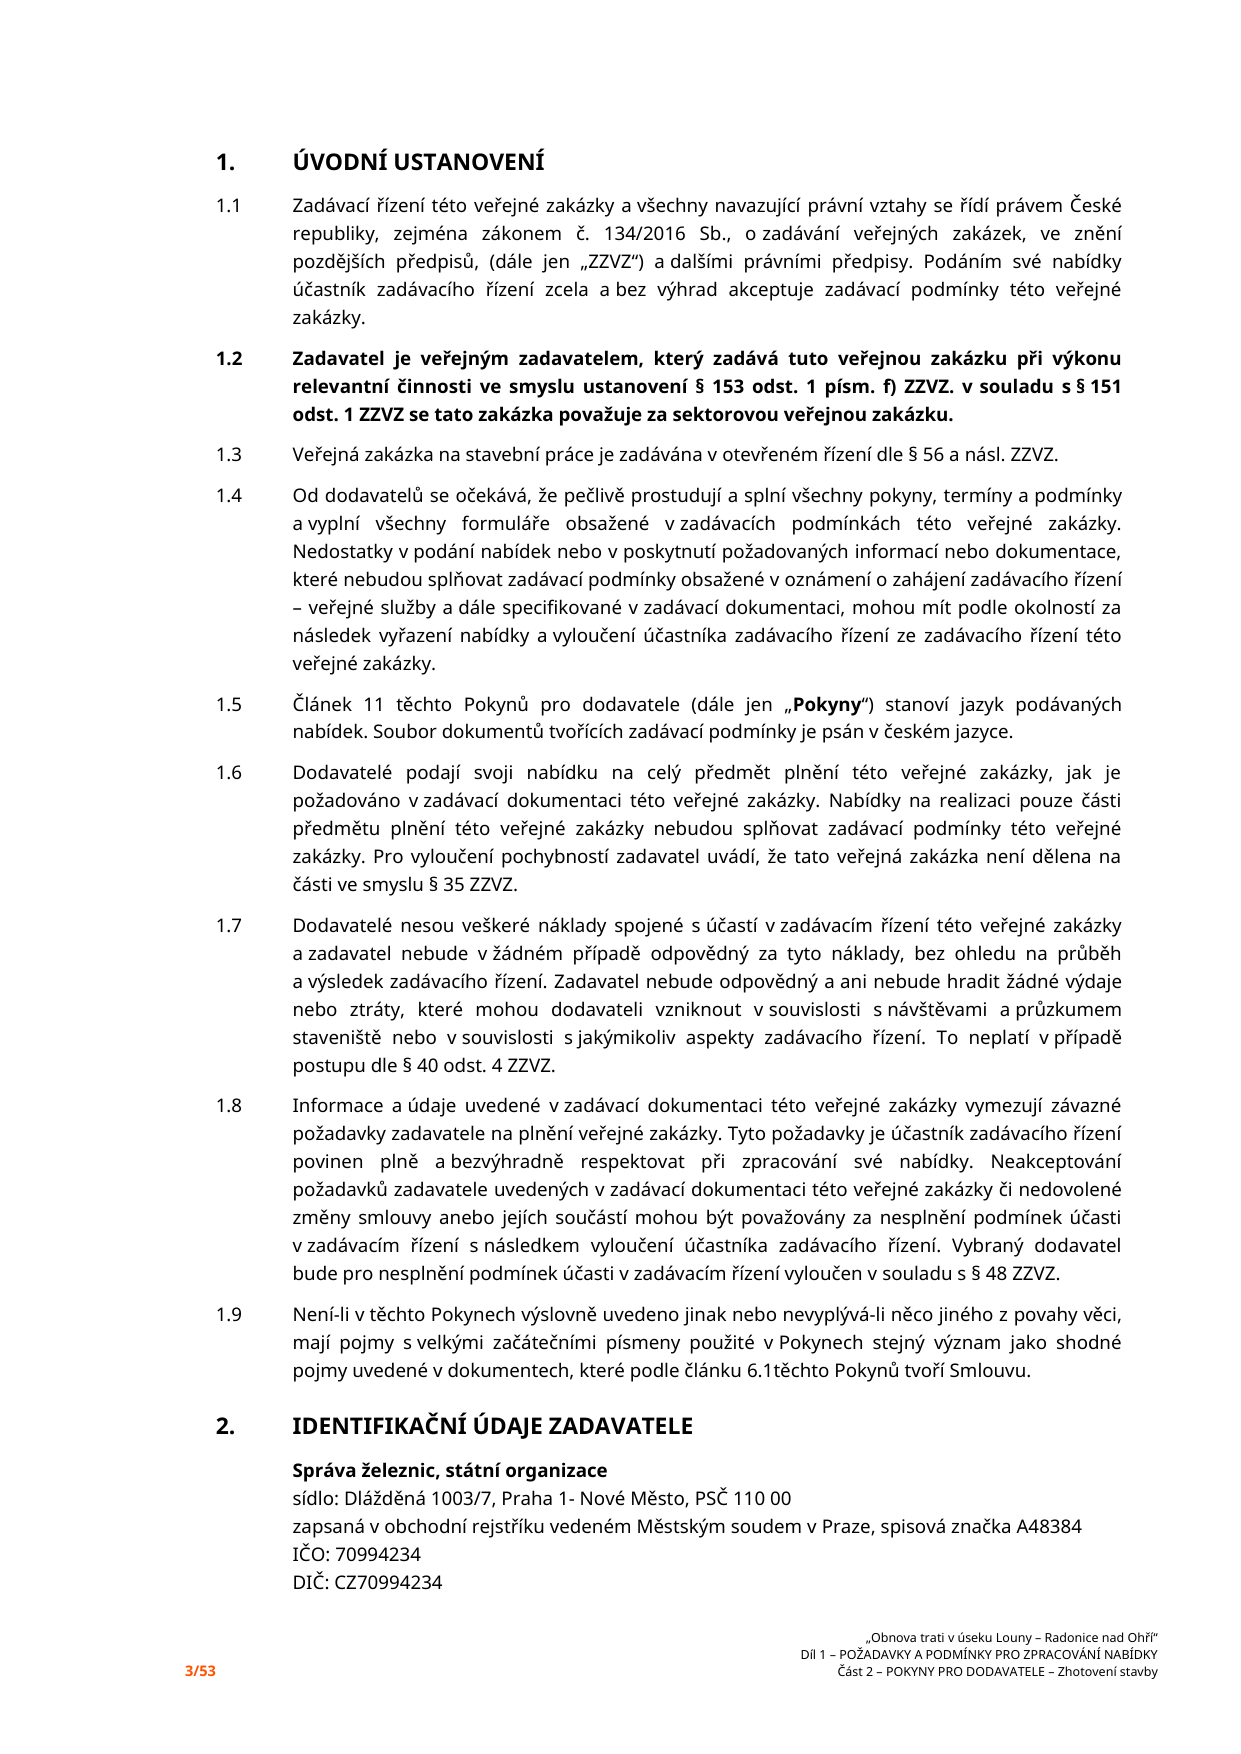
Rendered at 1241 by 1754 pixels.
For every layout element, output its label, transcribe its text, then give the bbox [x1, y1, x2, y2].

text sídlo: Dlážděná 1003/7, Praha 1- Nové Město, PSČ 110 00 [292, 1485, 1122, 1511]
text Zadavatel je veřejným zadavatelem, který zadává tuto veřejnou zakázku při výkonu relevantní činnosti ve smyslu ustanovení § 153 odst. 1 písm. f) ZZVZ. v souladu s § 151 odst. 1 ZZVZ se tato zakázka považuje za sektorovou veřejnou zakázku. [216, 345, 1122, 427]
text Informace a údaje uvedené v zadávací dokumentaci této veřejné zakázky vymezují závazné požadavky zadavatele na plnění veřejné zakázky. Tyto požadavky je účastník zadávacího řízení povinen plně a bezvýhradně respektovat při zpracování své nabídky. Neakceptování požadavků zadavatele uvedených v zadávací dokumentaci této veřejné zakázky či nedovolené změny smlouvy anebo jejích součástí mohou být považovány za nesplnění podmínek účasti v zadávacím řízení s následkem vyloučení účastníka zadávacího řízení. Vybraný dodavatel bude pro nesplnění podmínek účasti v zadávacím řízení vyloučen v souladu s § 48 ZZVZ. [216, 1093, 1122, 1286]
text Zadávací řízení této veřejné zakázky a všechny navazující právní vztahy se řídí právem České republiky, zejména zákonem č. 134/2016 Sb., o zadávání veřejných zakázek, ve znění pozdějších předpisů, (dále jen „ZZVZ“) a dalšími právními předpisy. Podáním své nabídky účastník zadávacího řízení zcela a bez výhrad akceptuje zadávací podmínky této veřejné zakázky. [216, 192, 1122, 330]
text Článek 11 těchto Pokynů pro dodavatele (dále jen „Pokyny“) stanoví jazyk podávaných nabídek. Soubor dokumentů tvořících zadávací podmínky je psán v českém jazyce. [216, 691, 1122, 744]
text IČO: 70994234 [292, 1541, 1122, 1567]
text ÚVODNÍ USTANOVENÍ [216, 146, 1122, 177]
text Od dodavatelů se očekává, že pečlivě prostudují a splní všechny pokyny, termíny a podmínky a vyplní všechny formuláře obsažené v zadávacích podmínkách této veřejné zakázky. Nedostatky v podání nabídek nebo v poskytnutí požadovaných informací nebo dokumentace, které nebudou splňovat zadávací podmínky obsažené v oznámení o zahájení zadávacího řízení – veřejné služby a dále specifikované v zadávací dokumentaci, mohou mít podle okolností za následek vyřazení nabídky a vyloučení účastníka zadávacího řízení ze zadávacího řízení této veřejné zakázky. [216, 482, 1122, 676]
text zapsaná v obchodní rejstříku vedeném Městským soudem v Praze, spisová značka A48384 [292, 1513, 1122, 1539]
text Veřejná zakázka na stavební práce je zadávána v otevřeném řízení dle § 56 a násl. ZZVZ. [216, 442, 1122, 467]
text Dodavatelé podají svoji nabídku na celý předmět plnění této veřejné zakázky, jak je požadováno v zadávací dokumentaci této veřejné zakázky. Nabídky na realizaci pouze části předmětu plnění této veřejné zakázky nebudou splňovat zadávací podmínky této veřejné zakázky. Pro vyloučení pochybností zadavatel uvádí, že tato veřejná zakázka není dělena na části ve smyslu § 35 ZZVZ. [216, 759, 1122, 897]
text Správa železnic, státní organizace [292, 1457, 1122, 1483]
text Dodavatelé nesou veškeré náklady spojené s účastí v zadávacím řízení této veřejné zakázky a zadavatel nebude v žádném případě odpovědný za tyto náklady, bez ohledu na průběh a výsledek zadávacího řízení. Zadavatel nebude odpovědný a ani nebude hradit žádné výdaje nebo ztráty, které mohou dodavateli vzniknout v souvislosti s návštěvami a průzkumem staveniště nebo v souvislosti s jakýmikoliv aspekty zadávacího řízení. To neplatí v případě postupu dle § 40 odst. 4 ZZVZ. [216, 912, 1122, 1078]
text Není-li v těchto Pokynech výslovně uvedeno jinak nebo nevyplývá-li něco jiného z povahy věci, mají pojmy s velkými začátečními písmeny použité v Pokynech stejný význam jako shodné pojmy uvedené v dokumentech, které podle článku 6.1těchto Pokynů tvoří Smlouvu. [216, 1301, 1122, 1383]
text DIČ: CZ70994234 [292, 1569, 1122, 1595]
text IDENTIFIKAČNÍ ÚDAJE ZADAVATELE [216, 1410, 1122, 1442]
